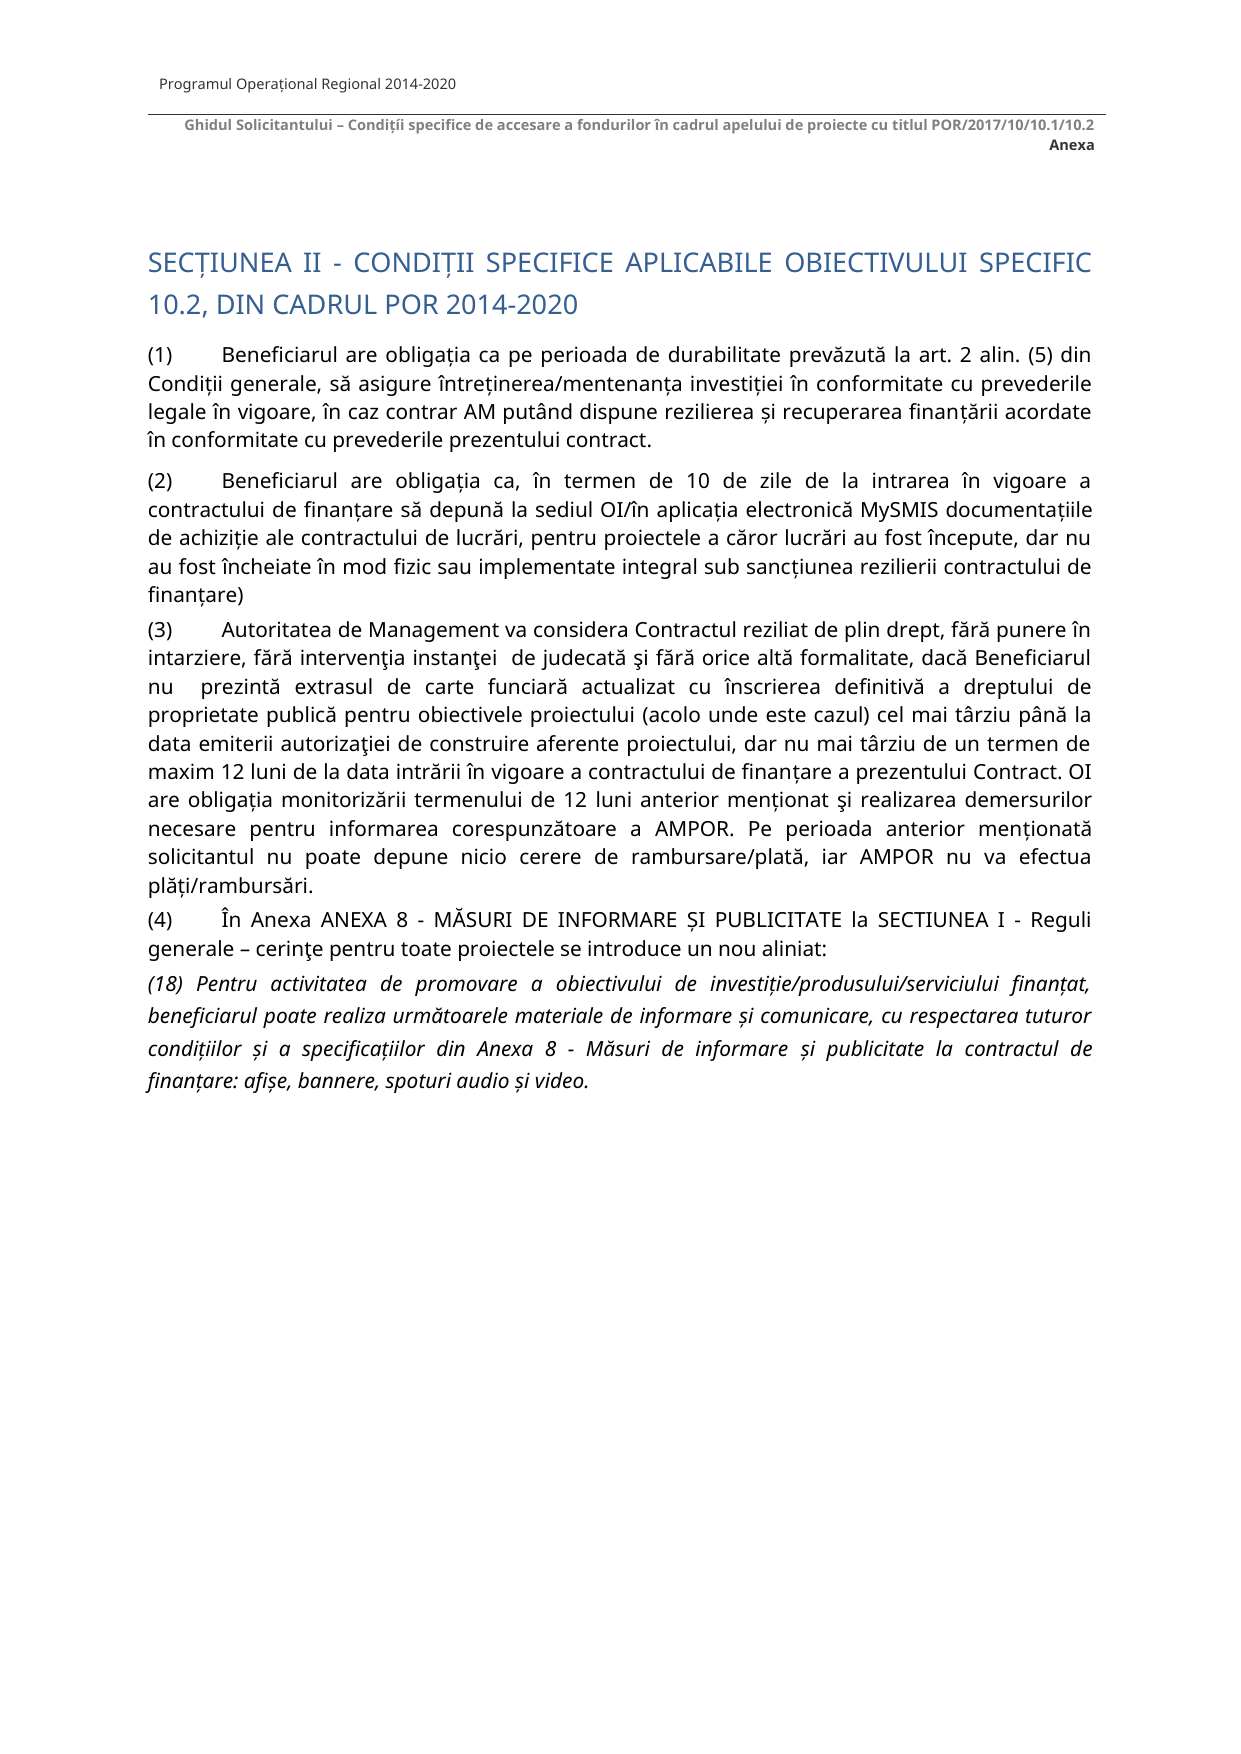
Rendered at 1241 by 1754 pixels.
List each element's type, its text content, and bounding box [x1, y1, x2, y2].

list Beneficiarul are obligația ca, în termen de 10 de zile de la intrarea în vigoare a contractului de finanțare să depună la sediul OI/în aplicația electronică MySMIS documentațiile de achiziție ale contractului de lucrări, pentru proiectele a căror lucrări au fost începute, dar nu au fost încheiate în mod fizic sau implementate integral sub sancțiunea rezilierii contractului de finanțare) [148, 467, 1093, 609]
list Autoritatea de Management va considera Contractul reziliat de plin drept, fără punere în intarziere, fără intervenţia instanţei de judecată şi fără orice altă formalitate, dacă Beneficiarul nu prezintă extrasul de carte funciară actualizat cu înscrierea definitivă a dreptului de proprietate publică pentru obiectivele proiectului (acolo unde este cazul) cel mai târziu până la data emiterii autorizaţiei de construire aferente proiectului, dar nu mai târziu de un termen de maxim 12 luni de la data intrării în vigoare a contractului de finanțare a prezentului Contract. OI are obligația monitorizării termenului de 12 luni anterior menționat şi realizarea demersurilor necesare pentru informarea corespunzătoare a AMPOR. Pe perioada anterior menționată solicitantul nu poate depune nicio cerere de rambursare/plată, iar AMPOR nu va efectua plăți/rambursări. [148, 615, 1093, 899]
list În Anexa ANEXA 8 - MĂSURI DE INFORMARE ȘI PUBLICITATE la SECTIUNEA I - Reguli generale – cerinţe pentru toate proiectele se introduce un nou aliniat: [148, 906, 1093, 962]
list Beneficiarul are obligația ca pe perioada de durabilitate prevăzută la art. 2 alin. (5) din Condiții generale, să asigure întreținerea/mentenanța investiției în conformitate cu prevederile legale în vigoare, în caz contrar AM putând dispune rezilierea și recuperarea finanțării acordate în conformitate cu prevederile prezentului contract. [148, 340, 1093, 454]
subtitle SECȚIUNEA II - CONDIȚII SPECIFICE APLICABILE OBIECTIVULUI SPECIFIC 10.2, DIN CADRUL POR 2014-2020 [148, 243, 1093, 322]
text (18) Pentru activitatea de promovare a obiectivului de investiţie/produsului/serviciului finanţat, beneficiarul poate realiza următoarele materiale de informare şi comunicare, cu respectarea tuturor condiţiilor şi a specificaţiilor din Anexa 8 - Măsuri de informare și publicitate la contractul de finanţare: afișe, bannere, spoturi audio și video. [148, 969, 1093, 1095]
